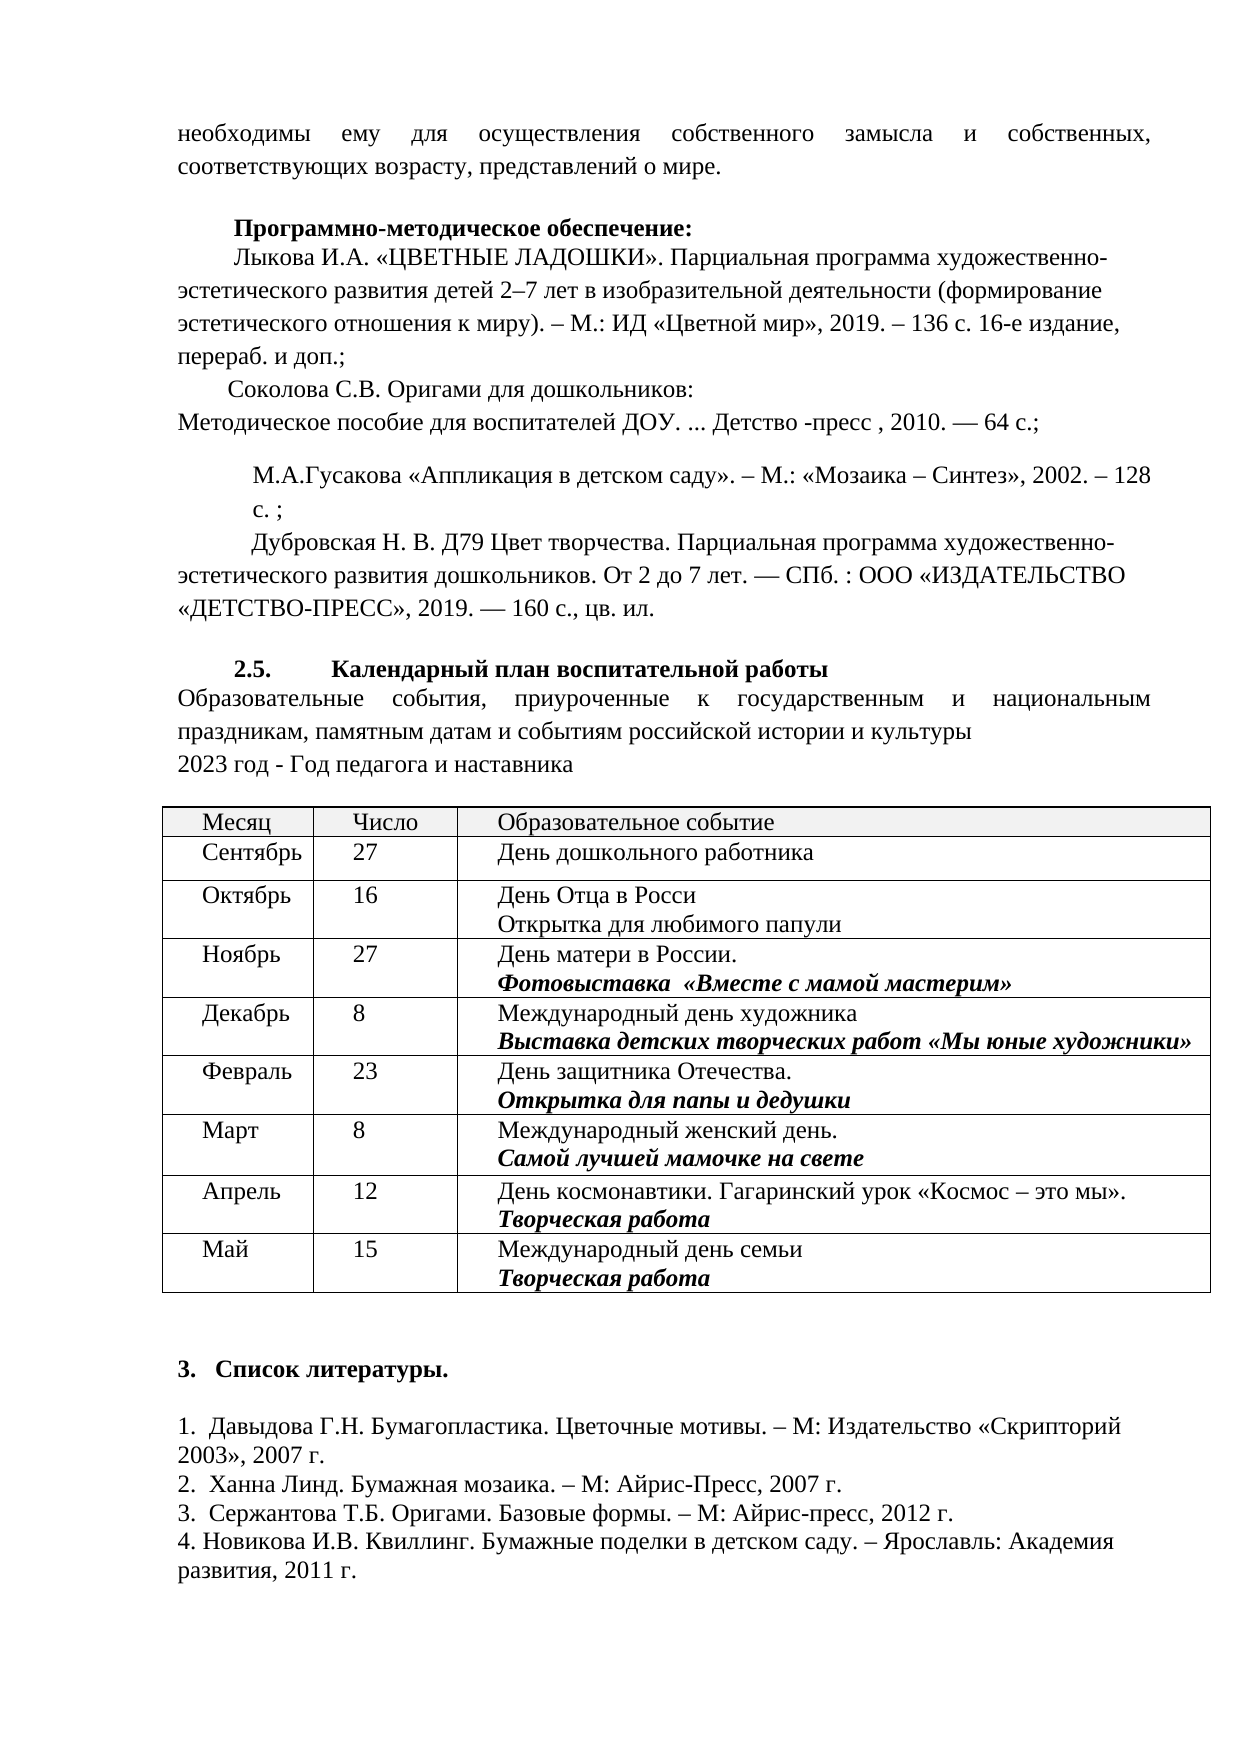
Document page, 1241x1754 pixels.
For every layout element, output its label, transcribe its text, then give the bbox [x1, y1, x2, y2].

text 4. Новикова И.В. Квиллинг. Бумажные поделки в детском саду. – Ярославль: Академия развития, 2011 г. [177, 1526, 1152, 1584]
table_cell День космонавтики. Гагаринский урок «Космос – это мы». Творческая работа [458, 1176, 1210, 1233]
text М.А.Гусакова «Аппликация в детском саду». – М.: «Мозаика – Синтез», 2002. – 128 с. ; [252, 461, 1152, 522]
table_cell День дошкольного работника [458, 837, 1210, 879]
table_cell День защитника Отечества. Открытка для папы и дедушки [458, 1056, 1210, 1114]
table_cell День матери в России. Фотовыставка «Вместе с мамой мастерим» [458, 939, 1210, 997]
table_cell 12 [314, 1176, 457, 1233]
table_cell День Отца в Росси Открытка для любимого папули [458, 881, 1210, 938]
table_cell 8 [314, 998, 457, 1055]
text Программно-методическое обеспечение: [177, 213, 1152, 242]
text Дубровская Н. В. Д79 Цвет творчества. Парциальная программа художественно-эстетического развития дошкольников. От 2 до 7 лет. — СПб. : ООО «ИЗДАТЕЛЬСТВО «ДЕТСТВО-ПРЕСС», 2019. — 160 с., цв. ил. [177, 527, 1152, 621]
table_cell Международный женский день. Самой лучшей мамочке на свете [458, 1115, 1210, 1175]
text 2. Ханна Линд. Бумажная мозаика. – М: Айрис-Пресс, 2007 г. [177, 1469, 1152, 1498]
table_cell Сентябрь [163, 837, 313, 879]
table_header Число [314, 808, 457, 836]
table_cell 27 [314, 837, 457, 879]
table_cell 8 [314, 1115, 457, 1175]
table_cell 23 [314, 1056, 457, 1114]
table_cell 16 [314, 881, 457, 938]
table_cell Международный день художника Выставка детских творческих работ «Мы юные художники» [458, 998, 1210, 1055]
table_cell 27 [314, 939, 457, 997]
table_cell Апрель [163, 1176, 313, 1233]
text 2023 год - Год педагога и наставника [177, 749, 1152, 778]
list Календарный план воспитательной работы [233, 654, 1152, 683]
table_cell Международный день семьи Творческая работа [458, 1234, 1210, 1292]
text Лыкова И.А. «ЦВЕТНЫЕ ЛАДОШКИ». Парциальная программа художественно- эстетического развития детей 2–7 лет в изобразительной деятельности (формирование эстетического отношения к миру). – М.: ИД «Цветной мир», 2019. – 136 с. 16-е издание, перераб. и доп.; [177, 242, 1152, 369]
table_cell Декабрь [163, 998, 313, 1055]
text 1. Давыдова Г.Н. Бумагопластика. Цветочные мотивы. – М: Издательство «Скрипторий 2003», 2007 г. [177, 1411, 1152, 1469]
table_header Месяц [163, 808, 313, 836]
table_cell Ноябрь [163, 939, 313, 997]
text Образовательные события, приуроченные к государственным и национальным праздникам, памятным датам и событиям российской истории и культуры [177, 683, 1152, 745]
table_header Образовательное событие [458, 808, 1210, 836]
list Список литературы. [177, 1354, 1152, 1383]
table_cell Октябрь [163, 881, 313, 938]
table_cell Май [163, 1234, 313, 1292]
text Соколова С.В. Оригами для дошкольников: Методическое пособие для воспитателей ДОУ. ... Детство -пресс , 2010. — 64 с.; [177, 374, 1152, 436]
table_cell 15 [314, 1234, 457, 1292]
table_cell Март [163, 1115, 313, 1175]
table_cell Февраль [163, 1056, 313, 1114]
text 3. Сержантова Т.Б. Оригами. Базовые формы. – М: Айрис-пресс, 2012 г. [177, 1498, 1152, 1526]
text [177, 118, 1152, 180]
